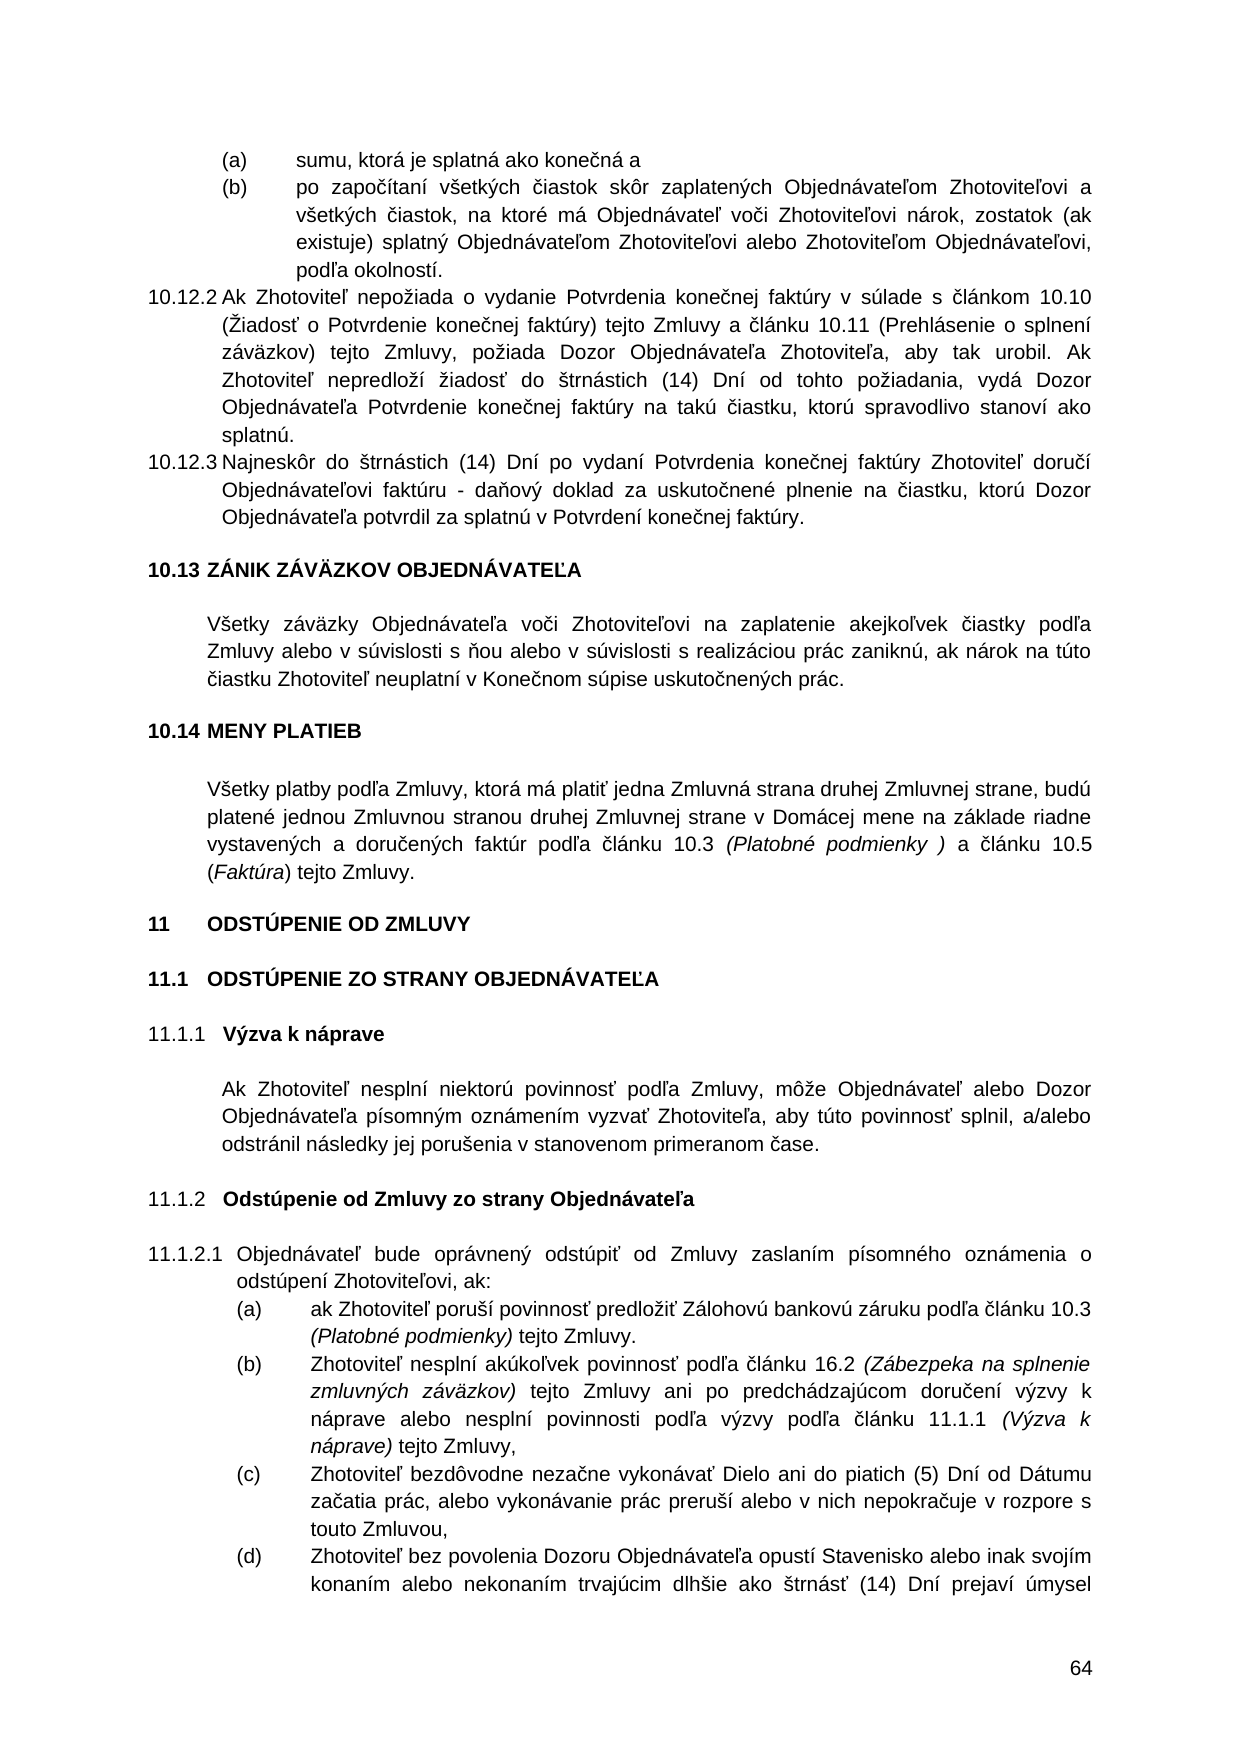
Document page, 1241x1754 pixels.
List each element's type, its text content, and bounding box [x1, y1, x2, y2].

subtitle ZÁNIK ZÁVÄZKOV OBJEDNÁVATEĽA [148, 558, 1092, 582]
list po započítaní všetkých čiastok skôr zaplatených Objednávateľom Zhotoviteľovi a všetkých čiastok, na ktoré má Objednávateľ voči Zhotoviteľovi nárok, zostatok (ak existuje) splatný Objednávateľom Zhotoviteľovi alebo Zhotoviteľom Objednávateľovi, podľa okolností. [222, 175, 1092, 282]
text Všetky záväzky Objednávateľa voči Zhotoviteľovi na zaplatenie akejkoľvek čiastky podľa Zmluvy alebo v súvislosti s ňou alebo v súvislosti s realizáciou prác zaniknú, ak nárok na túto čiastku Zhotoviteľ neuplatní v Konečnom súpise uskutočnených prác. [207, 612, 1092, 691]
list Odstúpenie od Zmluvy zo strany Objednávateľa [148, 1186, 1092, 1210]
text Všetky platby podľa Zmluvy, ktorá má platiť jedna Zmluvná strana druhej Zmluvnej strane, budú platené jednou Zmluvnou stranou druhej Zmluvnej strane v Domácej mene na základe riadne vystavených a doručených faktúr podľa článku 10.3 (Platobné podmienky ) a článku 10.5 (Faktúra) tejto Zmluvy. [207, 777, 1092, 883]
list Výzva k náprave [148, 1021, 1092, 1045]
subtitle ODSTÚPENIE OD ZMLUVY [148, 912, 1092, 936]
list Zhotoviteľ bezdôvodne nezačne vykonávať Dielo ani do piatich (5) Dní od Dátumu začatia prác, alebo vykonávanie prác preruší alebo v nich nepokračuje v rozpore s touto Zmluvou, [236, 1461, 1092, 1540]
text Ak Zhotoviteľ nesplní niektorú povinnosť podľa Zmluvy, môže Objednávateľ alebo Dozor Objednávateľa písomným oznámením vyzvať Zhotoviteľa, aby túto povinnosť splnil, a/alebo odstránil následky jej porušenia v stanovenom primeranom čase. [222, 1076, 1092, 1155]
list Zhotoviteľ nesplní akúkoľvek povinnosť podľa článku 16.2 (Zábezpeka na splnenie zmluvných záväzkov) tejto Zmluvy ani po predchádzajúcom doručení výzvy k náprave alebo nesplní povinnosti podľa výzvy podľa článku 11.1.1 (Výzva k náprave) tejto Zmluvy, [236, 1351, 1092, 1458]
list Ak Zhotoviteľ nepožiada o vydanie Potvrdenia konečnej faktúry v súlade s článkom 10.10 (Žiadosť o Potvrdenie konečnej faktúry) tejto Zmluvy a článku 10.11 (Prehlásenie o splnení záväzkov) tejto Zmluvy, požiada Dozor Objednávateľa Zhotoviteľa, aby tak urobil. Ak Zhotoviteľ nepredloží žiadosť do štrnástich (14) Dní od tohto požiadania, vydá Dozor Objednávateľa Potvrdenie konečnej faktúry na takú čiastku, ktorú spravodlivo stanoví ako splatnú. [148, 285, 1092, 447]
list Objednávateľ bude oprávnený odstúpiť od Zmluvy zaslaním písomného oznámenia o odstúpení Zhotoviteľovi, ak: [148, 1241, 1092, 1293]
subtitle ODSTÚPENIE ZO STRANY OBJEDNÁVATEĽA [148, 967, 1092, 991]
list Najneskôr do štrnástich (14) Dní po vydaní Potvrdenia konečnej faktúry Zhotoviteľ doručí Objednávateľovi faktúru - daňový doklad za uskutočnené plnenie na čiastku, ktorú Dozor Objednávateľa potvrdil za splatnú v Potvrdení konečnej faktúry. [148, 450, 1092, 529]
list ak Zhotoviteľ poruší povinnosť predložiť Zálohovú bankovú záruku podľa článku 10.3 (Platobné podmienky) tejto Zmluvy. [236, 1296, 1092, 1348]
subtitle MENY PLATIEB [148, 719, 1092, 743]
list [236, 1544, 1092, 1595]
list sumu, ktorá je splatná ako konečná a [222, 148, 1092, 172]
